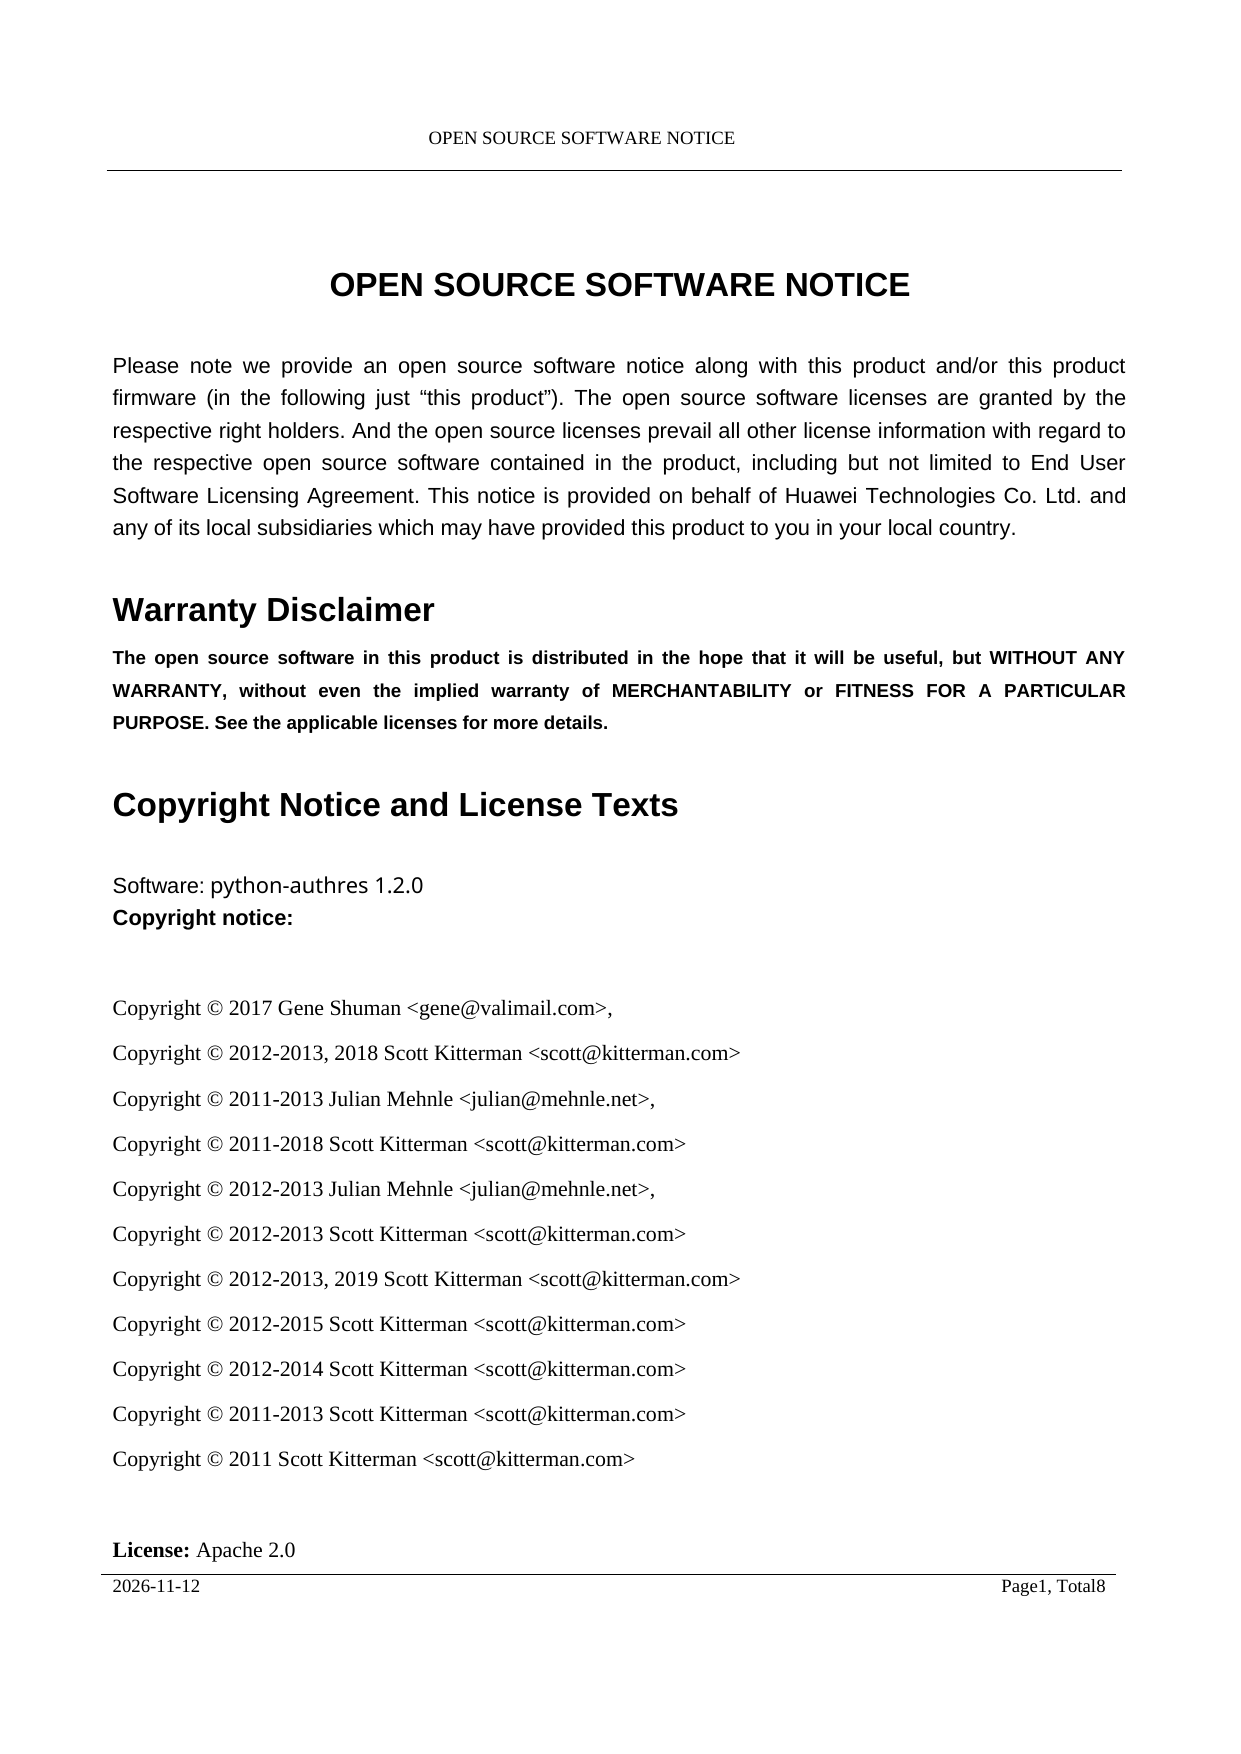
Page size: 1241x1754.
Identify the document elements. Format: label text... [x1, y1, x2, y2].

text Copyright © 2012-2015 Scott Kitterman <scott@kitterman.com> [112, 1307, 1128, 1340]
text Software: python-authres 1.2.0 [112, 869, 1128, 901]
text Copyright © 2012-2013, 2018 Scott Kitterman <scott@kitterman.com> [112, 1037, 1128, 1069]
text License: Apache 2.0 [112, 1533, 1128, 1565]
text Copyright © 2011-2013 Julian Mehnle <julian@mehnle.net>, [112, 1082, 1128, 1114]
text Copyright © 2011 Scott Kitterman <scott@kitterman.com> [112, 1443, 1128, 1475]
text Copyright © 2017 Gene Shuman <gene@valimail.com>, [112, 992, 1128, 1024]
text Copyright © 2011-2018 Scott Kitterman <scott@kitterman.com> [112, 1127, 1128, 1159]
text Copyright © 2012-2013, 2019 Scott Kitterman <scott@kitterman.com> [112, 1262, 1128, 1295]
text Copyright © 2012-2013 Julian Mehnle <julian@mehnle.net>, [112, 1172, 1128, 1204]
text The open source software in this product is distributed in the hope that it will be useful, but WITHOUT ANY WARRANTY, without even the implied warranty of MERCHANTABILITY or FITNESS FOR A PARTICULAR PURPOSE. See the applicable licenses for more details. [112, 641, 1128, 739]
text Please note we provide an open source software notice along with this product and/or this product firmware (in the following just “this product”). The open source software licenses are granted by the respective right holders. And the open source licenses prevail all other license information with regard to the respective open source software contained in the product, including but not limited to End User Software Licensing Agreement. This notice is provided on behalf of Huawei Technologies Co. Ltd. and any of its local subsidiaries which may have provided this product to you in your local country. [112, 349, 1128, 544]
text Copyright Notice and License Texts [112, 771, 1128, 836]
text OPEN SOURCE SOFTWARE NOTICE [112, 251, 1128, 316]
text Copyright © 2011-2013 Scott Kitterman <scott@kitterman.com> [112, 1398, 1128, 1430]
text Copyright © 2012-2013 Scott Kitterman <scott@kitterman.com> [112, 1217, 1128, 1250]
text Warranty Disclaimer [112, 576, 1128, 641]
text Copyright © 2012-2014 Scott Kitterman <scott@kitterman.com> [112, 1352, 1128, 1385]
text Copyright notice: [112, 901, 1128, 934]
